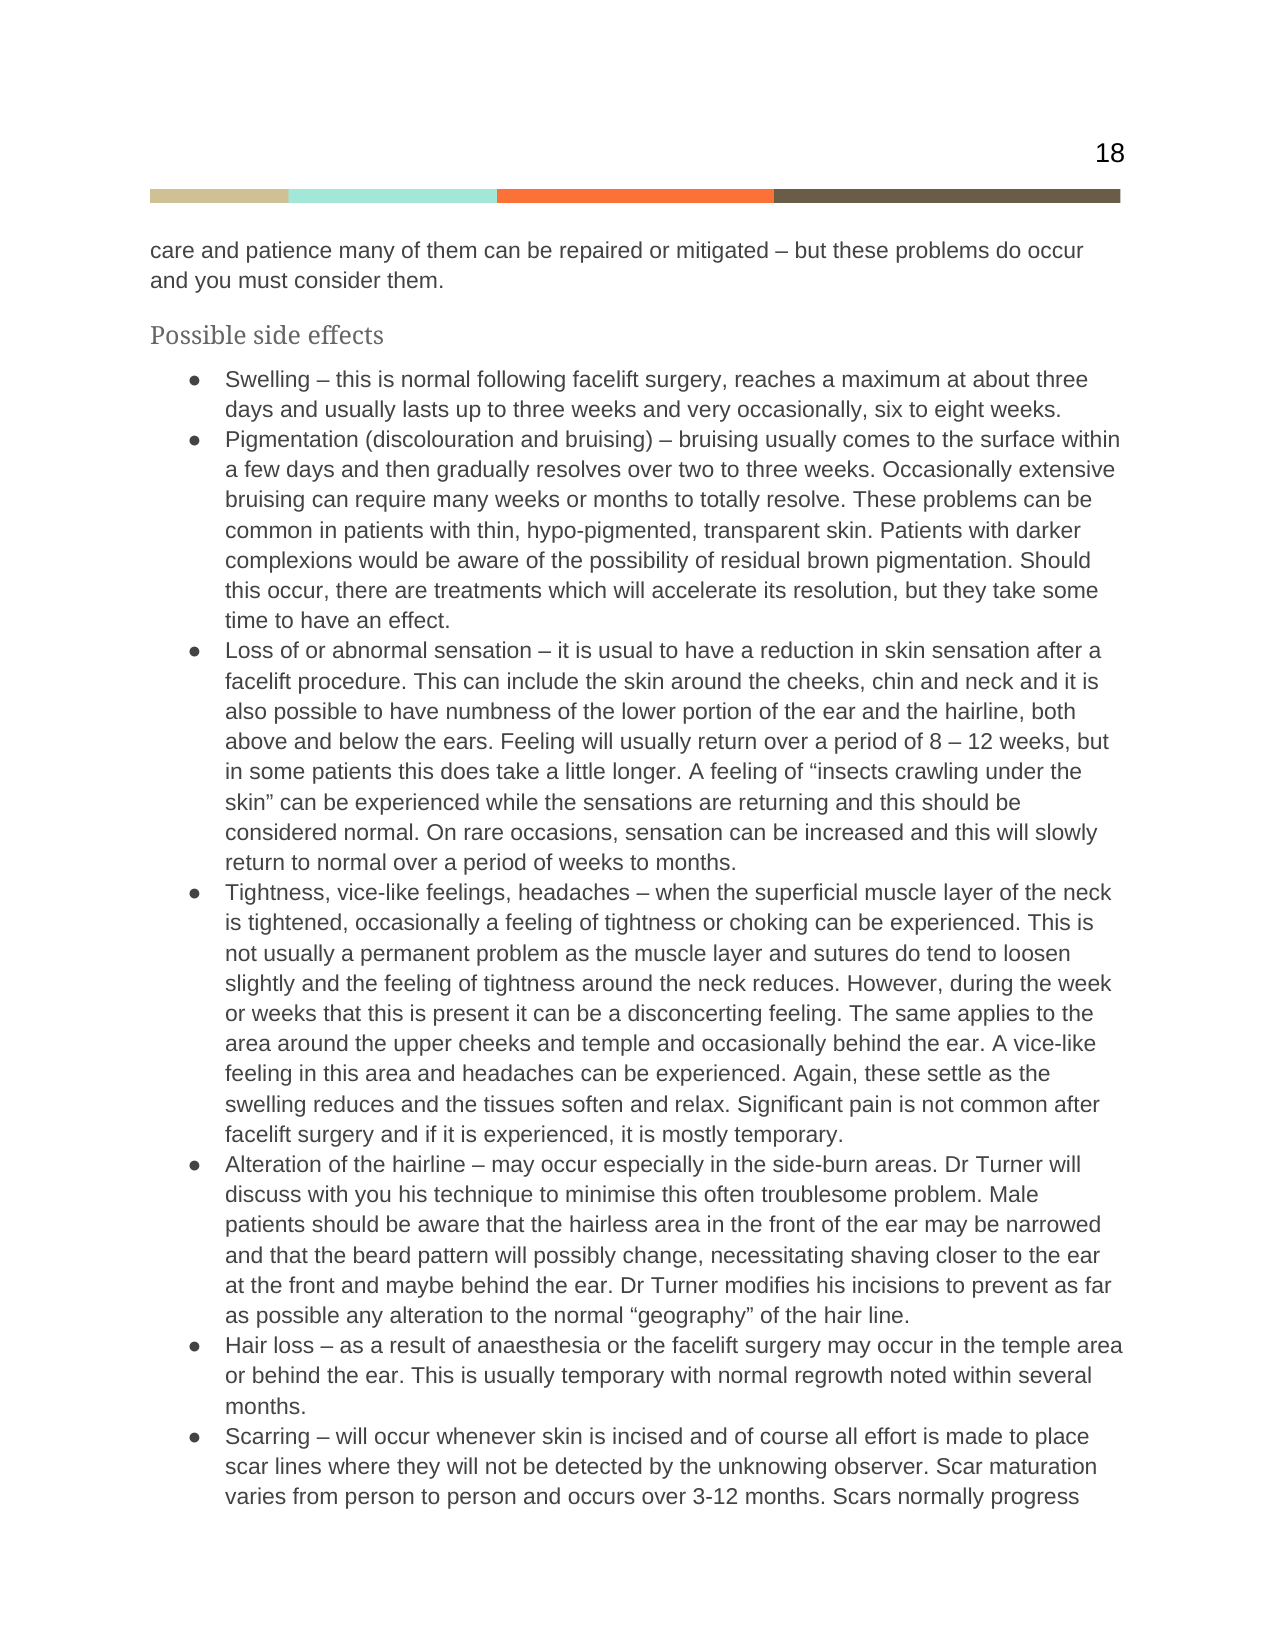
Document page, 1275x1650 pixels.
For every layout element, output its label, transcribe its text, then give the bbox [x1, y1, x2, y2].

list Tightness, vice-like feelings, headaches – when the superficial muscle layer of the neck is tightened, occasionally a feeling of tightness or choking can be experienced. This is not usually a permanent problem as the muscle layer and sutures do tend to loosen slightly and the feeling of tightness around the neck reduces. However, during the week or weeks that this is present it can be a disconcerting feeling. The same applies to the area around the upper cheeks and temple and occasionally behind the ear. A vice-like feeling in this area and headaches can be experienced. Again, these settle as the swelling reduces and the tissues soften and relax. Significant pain is not common after facelift surgery and if it is experienced, it is mostly temporary. [187, 879, 1125, 1147]
picture [150, 189, 1121, 203]
subtitle Possible side effects [150, 318, 1125, 352]
list Alteration of the hairline – may occur especially in the side-burn areas. Dr Turner will discuss with you his technique to minimise this often troublesome problem. Male patients should be aware that the hairless area in the front of the ear may be narrowed and that the beard pattern will possibly change, necessitating shaving closer to the ear at the front and maybe behind the ear. Dr Turner modifies his incisions to prevent as far as possible any alteration to the normal “geography” of the hair line. [187, 1151, 1125, 1328]
list Hair loss – as a result of anaesthesia or the facelift surgery may occur in the temple area or behind the ear. This is usually temporary with normal regrowth noted within several months. [187, 1332, 1125, 1419]
list Swelling – this is normal following facelift surgery, reaches a maximum at about three days and usually lasts up to three weeks and very occasionally, six to eight weeks. [187, 366, 1125, 422]
list Pigmentation (discolouration and bruising) – bruising usually comes to the surface within a few days and then gradually resolves over two to three weeks. Occasionally extensive bruising can require many weeks or months to totally resolve. These problems can be common in patients with thin, hypo-pigmented, transparent skin. Patients with darker complexions would be aware of the possibility of residual brown pigmentation. Should this occur, there are treatments which will accelerate its resolution, but they take some time to have an effect. [187, 426, 1125, 633]
list Loss of or abnormal sensation – it is usual to have a reduction in skin sensation after a facelift procedure. This can include the skin around the cheeks, chin and neck and it is also possible to have numbness of the lower portion of the ear and the hairline, both above and below the ears. Feeling will usually return over a period of 8 – 12 weeks, but in some patients this does take a little longer. A feeling of “insects crawling under the skin” can be experienced while the sensations are returning and this should be considered normal. On rare occasions, sensation can be increased and this will slowly return to normal over a period of weeks to months. [187, 637, 1125, 875]
